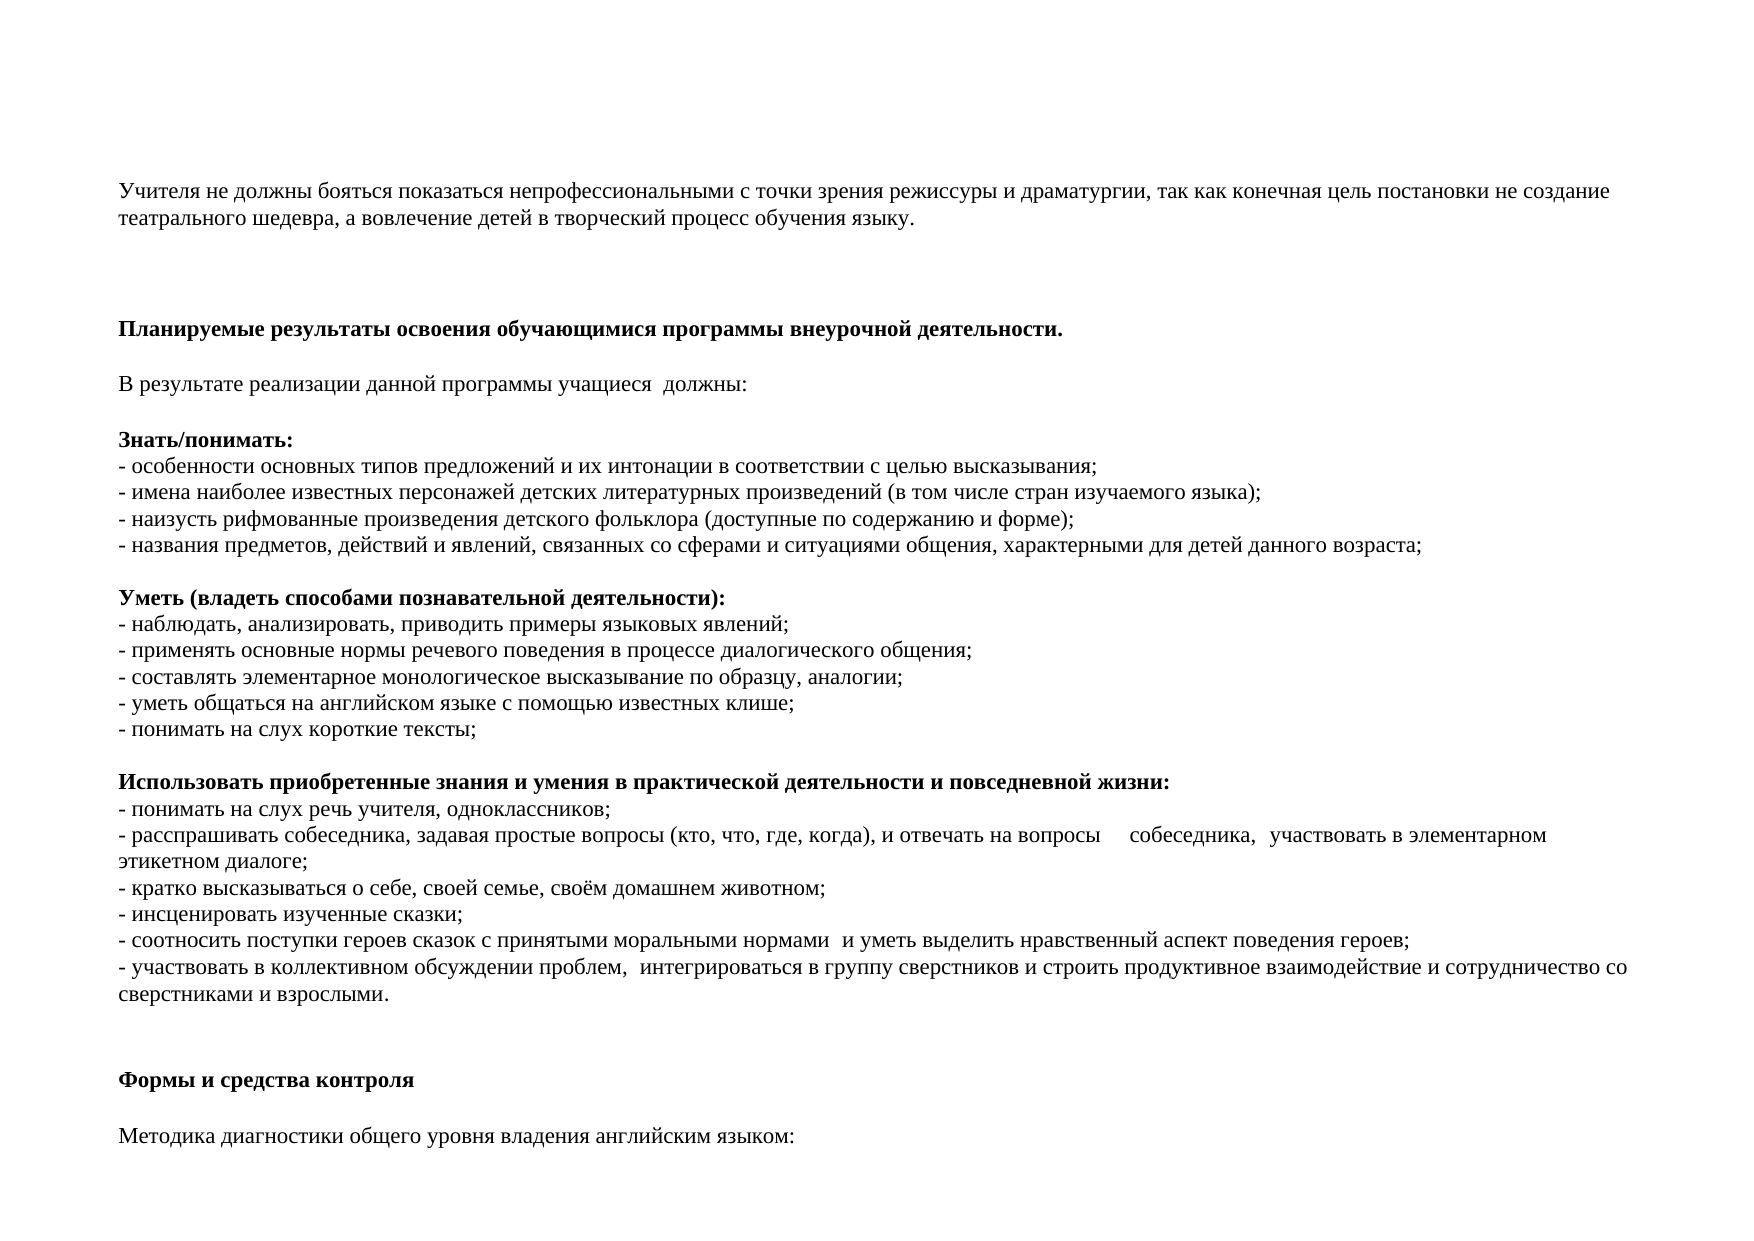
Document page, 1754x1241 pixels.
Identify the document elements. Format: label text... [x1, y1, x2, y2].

text Планируемые результаты освоения обучающимися программы внеурочной деятельности. [118, 314, 1636, 341]
text Учителя не должны бояться показаться непрофессиональными с точки зрения режиссуры и драматургии, так как конечная цель постановки не создание театрального шедевра, а вовлечение детей в творческий процесс обучения языку. [118, 177, 1636, 230]
text - составлять элементарное монологическое высказывание по образцу, аналогии; [118, 663, 1636, 689]
text - особенности основных типов предложений и их интонации в соответствии с целью высказывания; [118, 452, 1636, 478]
text Уметь (владеть способами познавательной деятельности): [118, 584, 1636, 610]
text - расспрашивать собеседника, задавая простые вопросы (кто, что, где, когда), и отвечать на вопросы собеседника, участвовать в элементарном этикетном диалоге; [118, 821, 1636, 874]
text Знать/понимать: [118, 426, 1636, 452]
text - понимать на слух речь учителя, одноклассников; [118, 794, 1636, 821]
text - соотносить поступки героев сказок с принятыми моральными нормами и уметь выделить нравственный аспект поведения героев; [118, 926, 1636, 953]
text - применять основные нормы речевого поведения в процессе диалогического общения; [118, 636, 1636, 663]
text - кратко высказываться о себе, своей семье, своём домашнем животном; [118, 874, 1636, 900]
text В результате реализации данной программы учащиеся должны: [118, 370, 1636, 396]
text Формы и средства контроля [118, 1066, 1636, 1093]
text - уметь общаться на английском языке с помощью известных клише; [118, 689, 1636, 716]
text - имена наиболее известных персонажей детских литературных произведений (в том числе стран изучаемого языка); [118, 478, 1636, 505]
text Методика диагностики общего уровня владения английским языком: [118, 1122, 1636, 1148]
text - наблюдать, анализировать, приводить примеры языковых явлений; [118, 610, 1636, 636]
text Использовать приобретенные знания и умения в практической деятельности и повседневной жизни: [118, 768, 1636, 794]
text - участвовать в коллективном обсуждении проблем, интегрироваться в группу сверстников и строить продуктивное взаимодействие и сотрудничество со сверстниками и взрослыми. [118, 953, 1636, 1007]
text - инсценировать изученные сказки; [118, 900, 1636, 926]
text - понимать на слух короткие тексты; [118, 716, 1636, 742]
text - названия предметов, действий и явлений, связанных со сферами и ситуациями общения, характерными для детей данного возраста; [118, 531, 1636, 557]
text - наизусть рифмованные произведения детского фольклора (доступные по содержанию и форме); [118, 505, 1636, 531]
